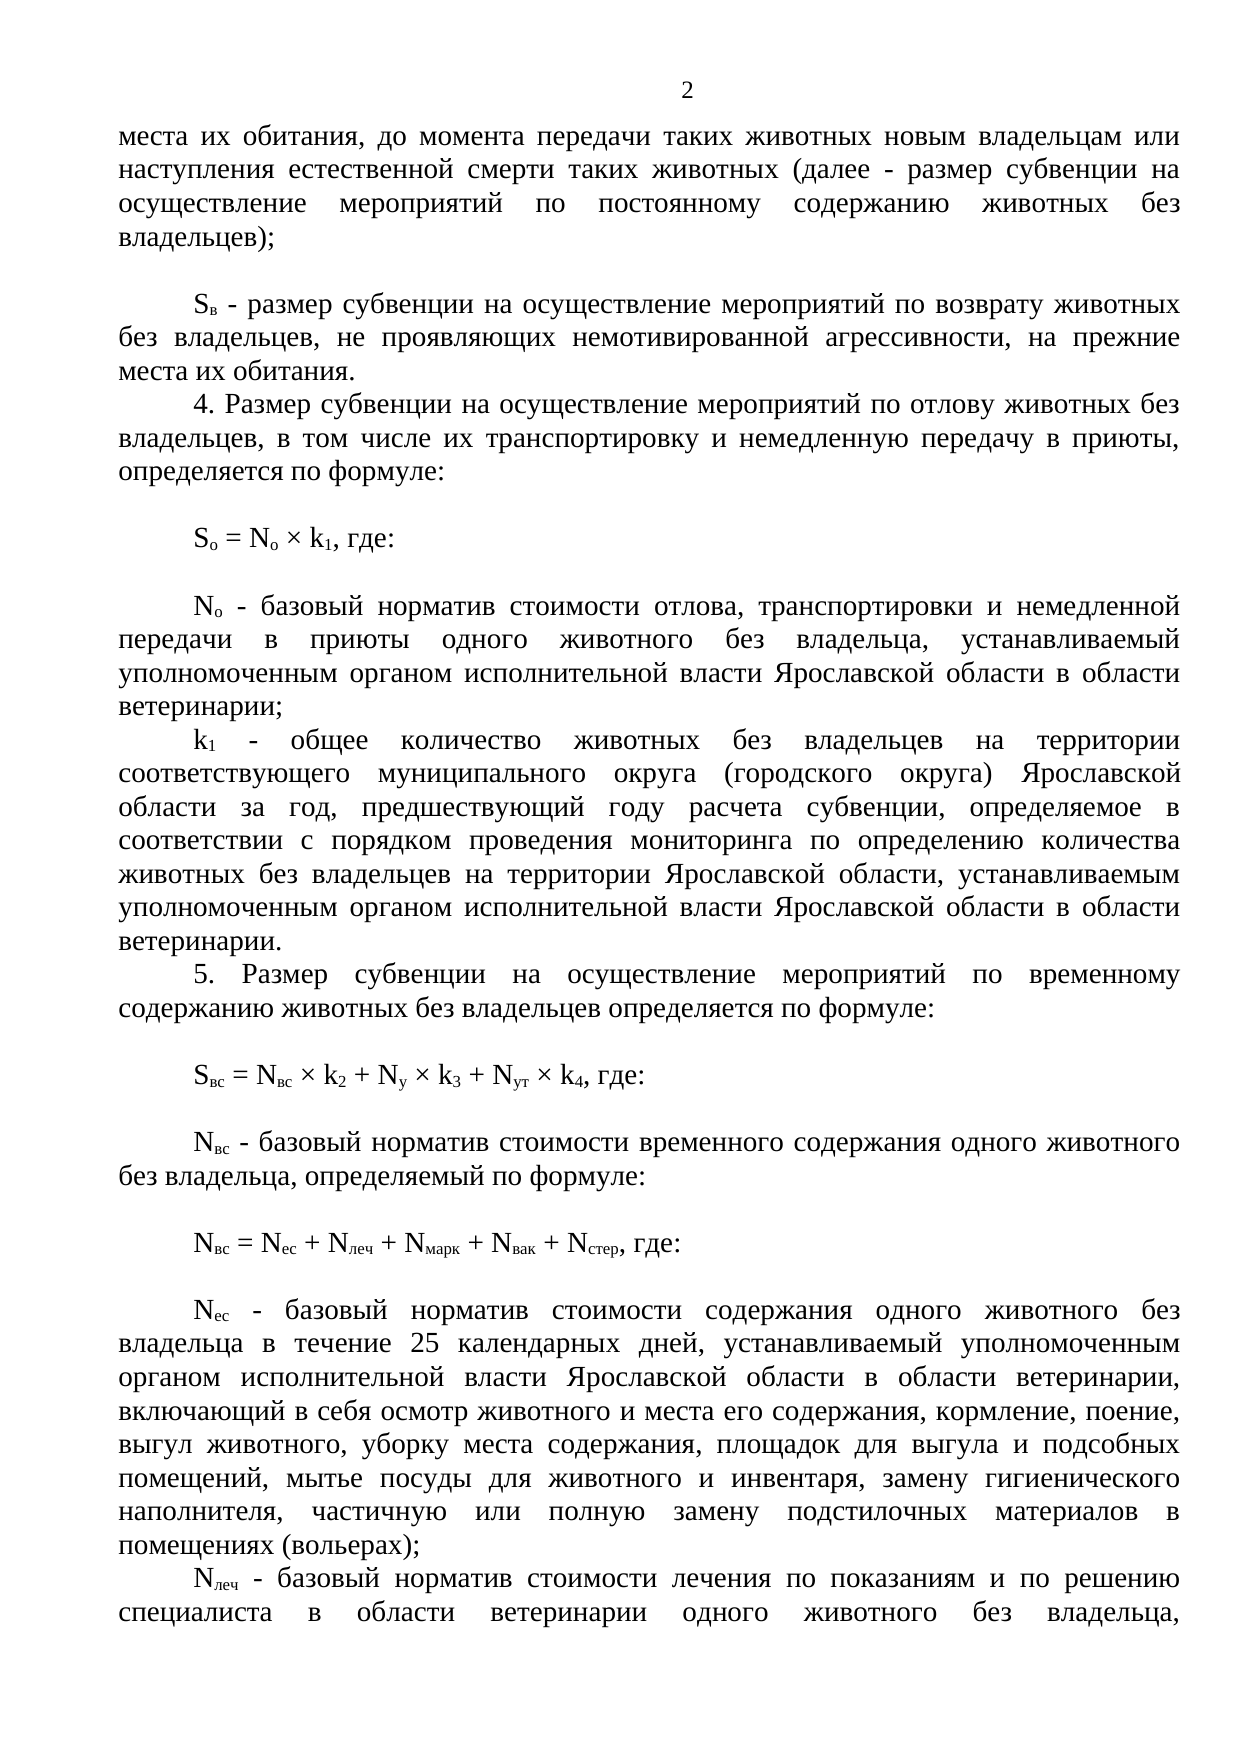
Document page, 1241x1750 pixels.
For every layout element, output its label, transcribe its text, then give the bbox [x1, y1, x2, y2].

text Nо - базовый норматив стоимости отлова, транспортировки и немедленной передачи в приюты одного животного без владельца, устанавливаемый уполномоченным органом исполнительной власти Ярославской области в области ветеринарии; [118, 588, 1181, 722]
text k1 - общее количество животных без владельцев на территории соответствующего муниципального округа (городского округа) Ярославской области за год, предшествующий году расчета субвенции, определяемое в соответствии с порядком проведения мониторинга по определению количества животных без владельцев на территории Ярославской области, устанавливаемым уполномоченным органом исполнительной власти Ярославской области в области ветеринарии. [118, 722, 1181, 957]
text Nвс - базовый норматив стоимости временного содержания одного животного без владельца, определяемый по формуле: [118, 1124, 1181, 1191]
text Nеc - базовый норматив стоимости содержания одного животного без владельца в течение 25 календарных дней, устанавливаемый уполномоченным органом исполнительной власти Ярославской области в области ветеринарии, включающий в себя осмотр животного и места его содержания, кормление, поение, выгул животного, уборку места содержания, площадок для выгула и подсобных помещений, мытье посуды для животного и инвентаря, замену гигиенического наполнителя, частичную или полную замену подстилочных материалов в помещениях (вольерах); [118, 1292, 1181, 1560]
text Sо = No × k1, где: [118, 521, 1181, 554]
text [118, 1560, 1181, 1627]
text Nвc = Nec + Nлеч + Nмарк + Nвак + Ncтер, где: [118, 1225, 1181, 1258]
text Sв - размер субвенции на осуществление мероприятий по возврату животных без владельцев, не проявляющих немотивированной агрессивности, на прежние места их обитания. [118, 286, 1181, 386]
text 5. Размер субвенции на осуществление мероприятий по временному содержанию животных без владельцев определяется по формуле: [118, 957, 1181, 1024]
text Sвс = Nвс × k2 + Nу × k3 + Nут × k4, где: [118, 1057, 1181, 1091]
text 4. Размер субвенции на осуществление мероприятий по отлову животных без владельцев, в том числе их транспортировку и немедленную передачу в приюты, определяется по формуле: [118, 386, 1181, 487]
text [118, 118, 1181, 252]
